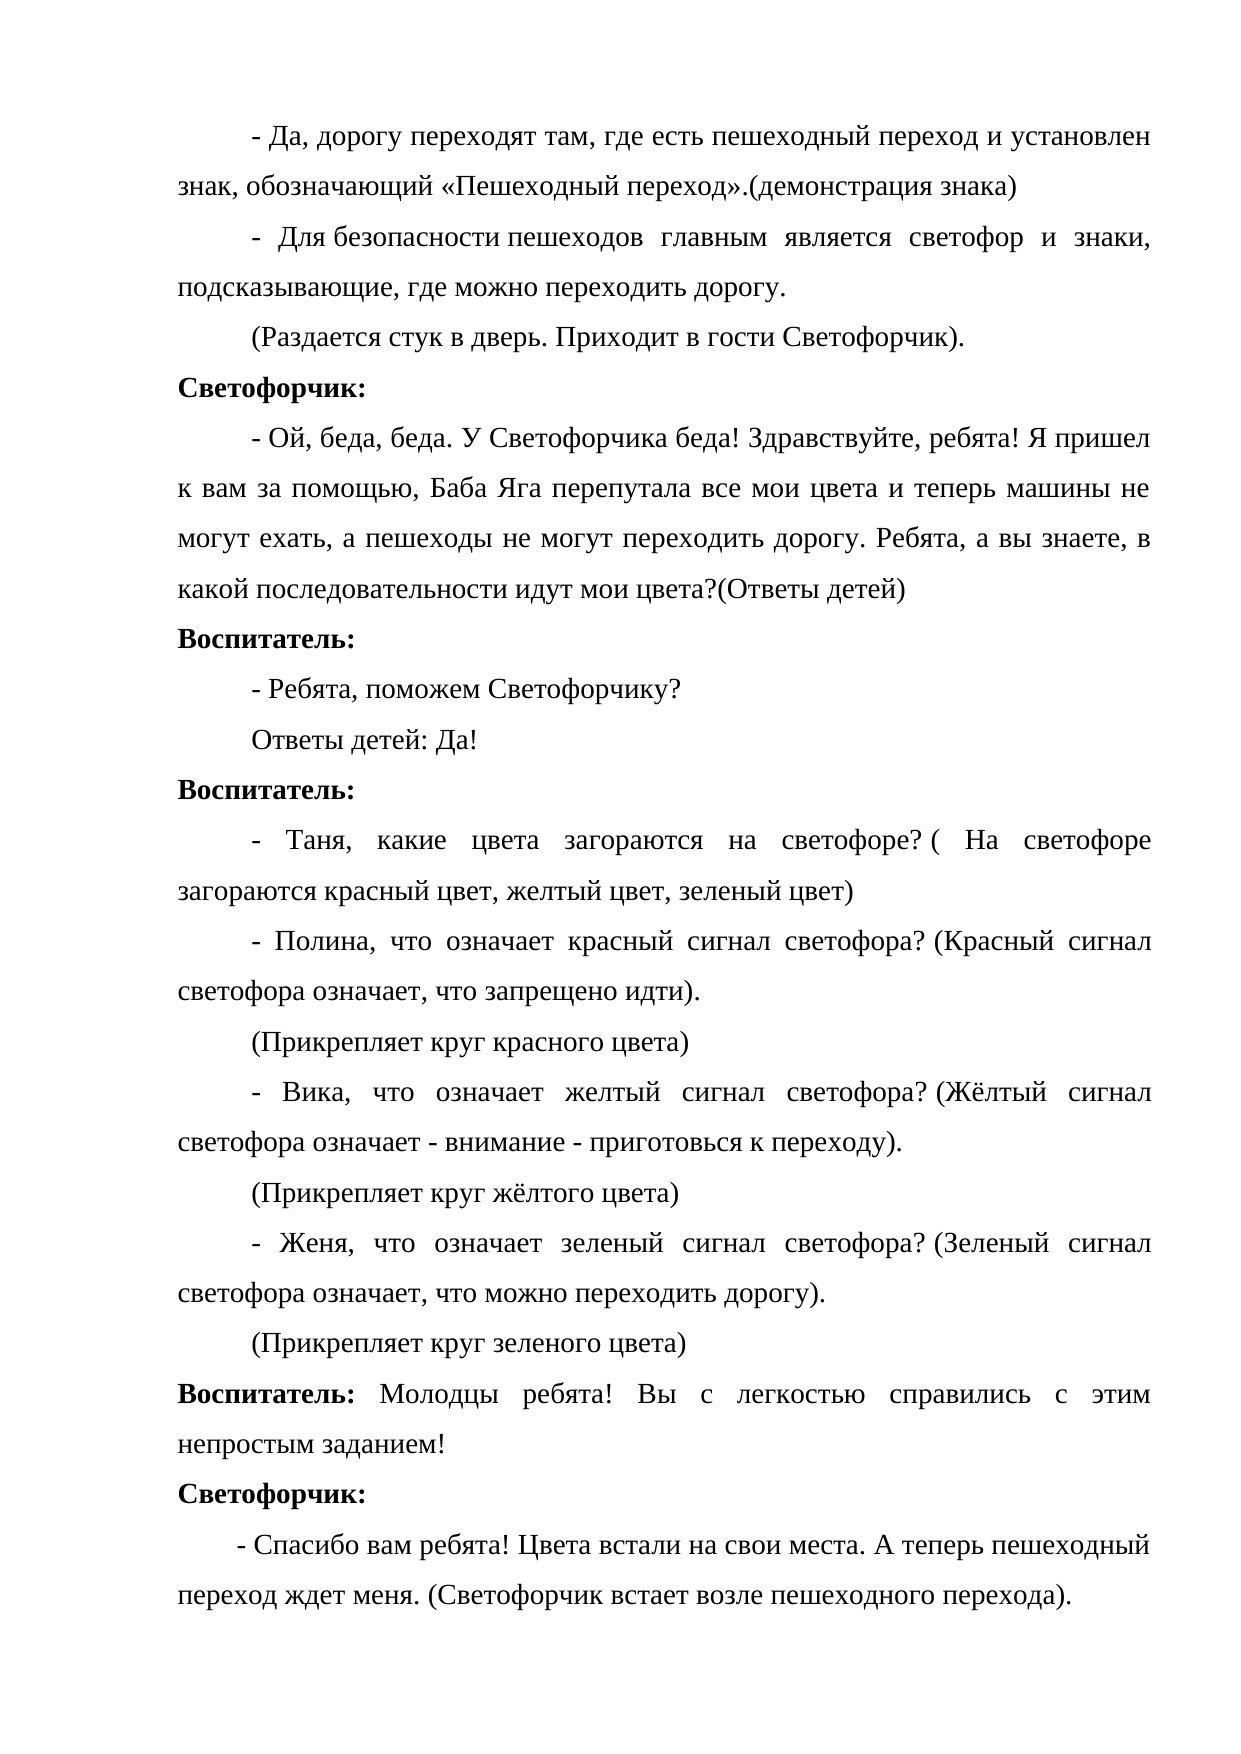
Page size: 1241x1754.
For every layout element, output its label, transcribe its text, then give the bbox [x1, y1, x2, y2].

text Светофорчик: [177, 370, 1152, 403]
text Ответы детей: Да! [177, 722, 1152, 755]
text - Для безопасности пешеходов главным является светофор и знаки, подсказывающие, где можно переходить дорогу. [177, 219, 1152, 303]
text - Спасибо вам ребята! Цвета встали на свои места. А теперь пешеходный переход ждет меня. (Светофорчик встает возле пешеходного перехода). [177, 1527, 1152, 1611]
text - Вика, что означает желтый сигнал светофора? (Жёлтый сигнал светофора означает - внимание - приготовься к переходу). [177, 1074, 1152, 1158]
text - Ребята, поможем Светофорчику? [177, 672, 1152, 705]
text - Ой, беда, беда. У Светофорчика беда! Здравствуйте, ребята! Я пришел к вам за помощью, Баба Яга перепутала все мои цвета и теперь машины не могут ехать, а пешеходы не могут переходить дорогу. Ребята, а вы знаете, в какой последовательности идут мои цвета?(Ответы детей) [177, 420, 1152, 604]
text Воспитатель: Молодцы ребята! Вы с легкостью справились с этим непростым заданием! [177, 1376, 1152, 1460]
text - Женя, что означает зеленый сигнал светофора? (Зеленый сигнал светофора означает, что можно переходить дорогу). [177, 1225, 1152, 1309]
text - Полина, что означает красный сигнал светофора? (Красный сигнал светофора означает, что запрещено идти). [177, 923, 1152, 1007]
text Светофорчик: [177, 1477, 1152, 1510]
text - Да, дорогу переходят там, где есть пешеходный переход и установлен знак, обозначающий «Пешеходный переход».(демонстрация знака) [177, 118, 1152, 202]
text (Прикрепляет круг зеленого цвета) [177, 1326, 1152, 1359]
text Воспитатель: [177, 772, 1152, 806]
text (Прикрепляет круг красного цвета) [177, 1024, 1152, 1057]
text Воспитатель: [177, 621, 1152, 655]
text - Таня, какие цвета загораются на светофоре? ( На светофоре загораются красный цвет, желтый цвет, зеленый цвет) [177, 822, 1152, 906]
text (Прикрепляет круг жёлтого цвета) [177, 1175, 1152, 1208]
text (Раздается стук в дверь. Приходит в гости Светофорчик). [177, 319, 1152, 353]
